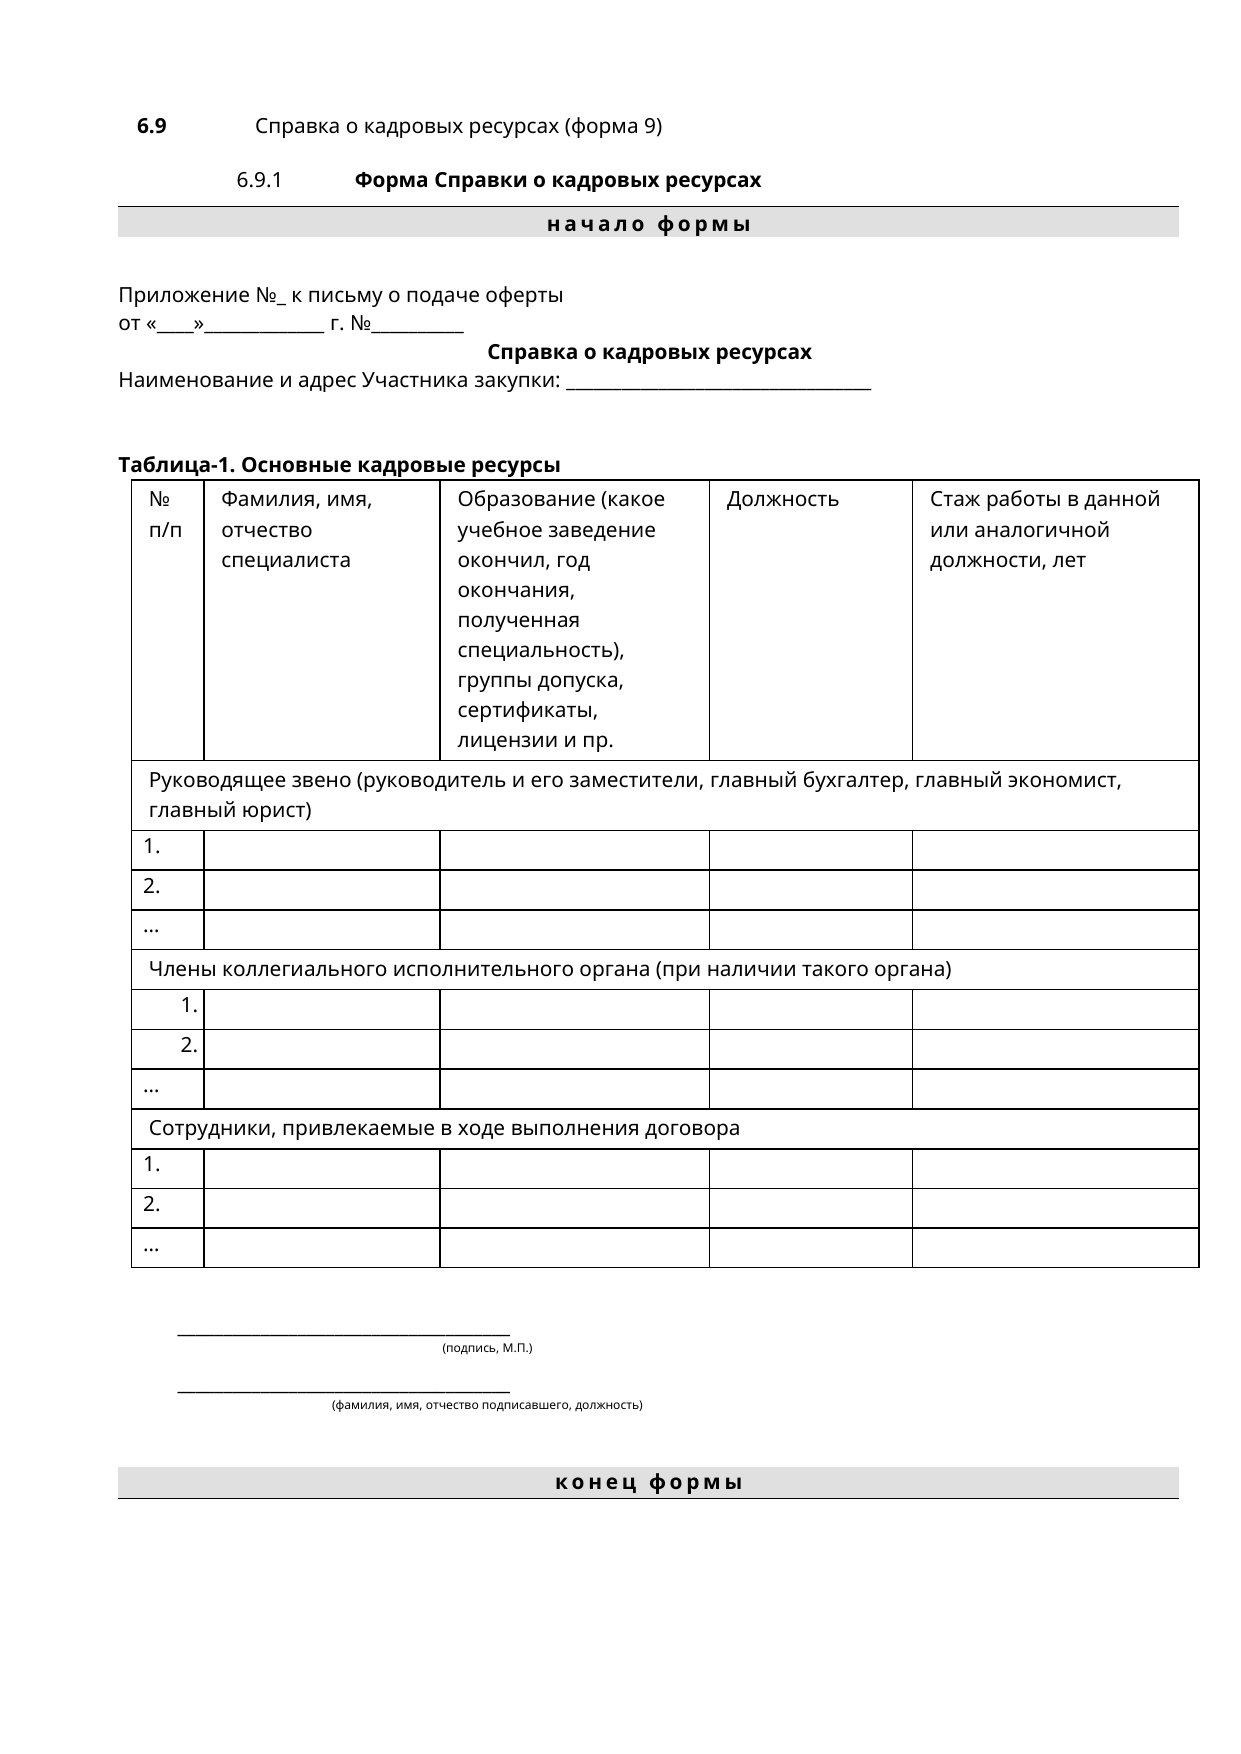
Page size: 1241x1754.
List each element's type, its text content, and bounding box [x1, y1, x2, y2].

table_cell [710, 871, 912, 909]
list Форма Справки о кадровых ресурсах [236, 165, 1181, 193]
table_cell [205, 990, 439, 1028]
table_header Фамилия, имя, отчество специалиста [205, 481, 439, 759]
text (фамилия, имя, отчество подписавшего, должность) [118, 1396, 797, 1425]
text начало формы [118, 207, 1179, 237]
table_cell [441, 990, 709, 1028]
table_cell [913, 990, 1198, 1028]
text ____________________________________ [118, 1368, 1181, 1396]
text ____________________________________ [118, 1311, 1181, 1339]
table_cell [441, 1070, 709, 1108]
subtitle Справка о кадровых ресурсах (форма 9) [137, 111, 1181, 140]
table_cell [205, 1150, 439, 1187]
table_cell [441, 1189, 709, 1227]
table_cell [710, 1070, 912, 1108]
text Приложение №_ к письму о подаче оферты от «____»_____________ г. №__________ [118, 280, 1181, 337]
table_cell [710, 990, 912, 1028]
table_cell … [132, 1229, 203, 1267]
table_cell [205, 1229, 439, 1267]
table_cell [205, 1070, 439, 1108]
table_cell [205, 911, 439, 949]
text конец формы [118, 1467, 1179, 1498]
table_cell [441, 871, 709, 909]
table_cell [710, 1150, 912, 1187]
table_cell [710, 1189, 912, 1227]
table_cell [132, 831, 203, 869]
table_cell [205, 831, 439, 869]
table_cell [913, 831, 1198, 869]
table_header Стаж работы в данной или аналогичной должности, лет [913, 481, 1198, 759]
table_cell Сотрудники, привлекаемые в ходе выполнения договора [132, 1110, 1198, 1148]
table_cell [205, 871, 439, 909]
table_cell [710, 1229, 912, 1267]
table_cell [205, 1189, 439, 1227]
table_cell [710, 831, 912, 869]
table_cell [132, 990, 203, 1028]
text (подпись, М.П.) [118, 1339, 797, 1368]
table_cell [441, 1030, 709, 1068]
table_header Должность [710, 481, 912, 759]
table_cell [132, 871, 203, 909]
table_cell [913, 1189, 1198, 1227]
table_cell [913, 911, 1198, 949]
text Наименование и адрес Участника закупки: _________________________________ [118, 365, 1181, 394]
table_cell … [132, 1070, 203, 1108]
table_header № п/п [132, 481, 203, 759]
text Таблица-1. Основные кадровые ресурсы [118, 450, 1181, 479]
table_cell [132, 1189, 203, 1227]
table_cell [710, 911, 912, 949]
table_cell [913, 1150, 1198, 1187]
table_header Образование (какое учебное заведение окончил, год окончания, полученная специальность), группы допуска, сертификаты, лицензии и пр. [441, 481, 709, 759]
table_cell [441, 1229, 709, 1267]
table_cell [913, 1229, 1198, 1267]
table_cell [132, 1030, 203, 1068]
table_cell [913, 1070, 1198, 1108]
table_cell [205, 1030, 439, 1068]
table_cell [913, 871, 1198, 909]
table_cell … [132, 911, 203, 949]
text Справка о кадровых ресурсах [118, 337, 1181, 365]
table_cell [441, 831, 709, 869]
table_cell [913, 1030, 1198, 1068]
table_cell [441, 911, 709, 949]
table_cell [132, 1150, 203, 1187]
table_cell Члены коллегиального исполнительного органа (при наличии такого органа) [132, 950, 1198, 989]
table_cell [441, 1150, 709, 1187]
table_cell Руководящее звено (руководитель и его заместители, главный бухгалтер, главный экономист, главный юрист) [132, 761, 1198, 830]
table_cell [710, 1030, 912, 1068]
